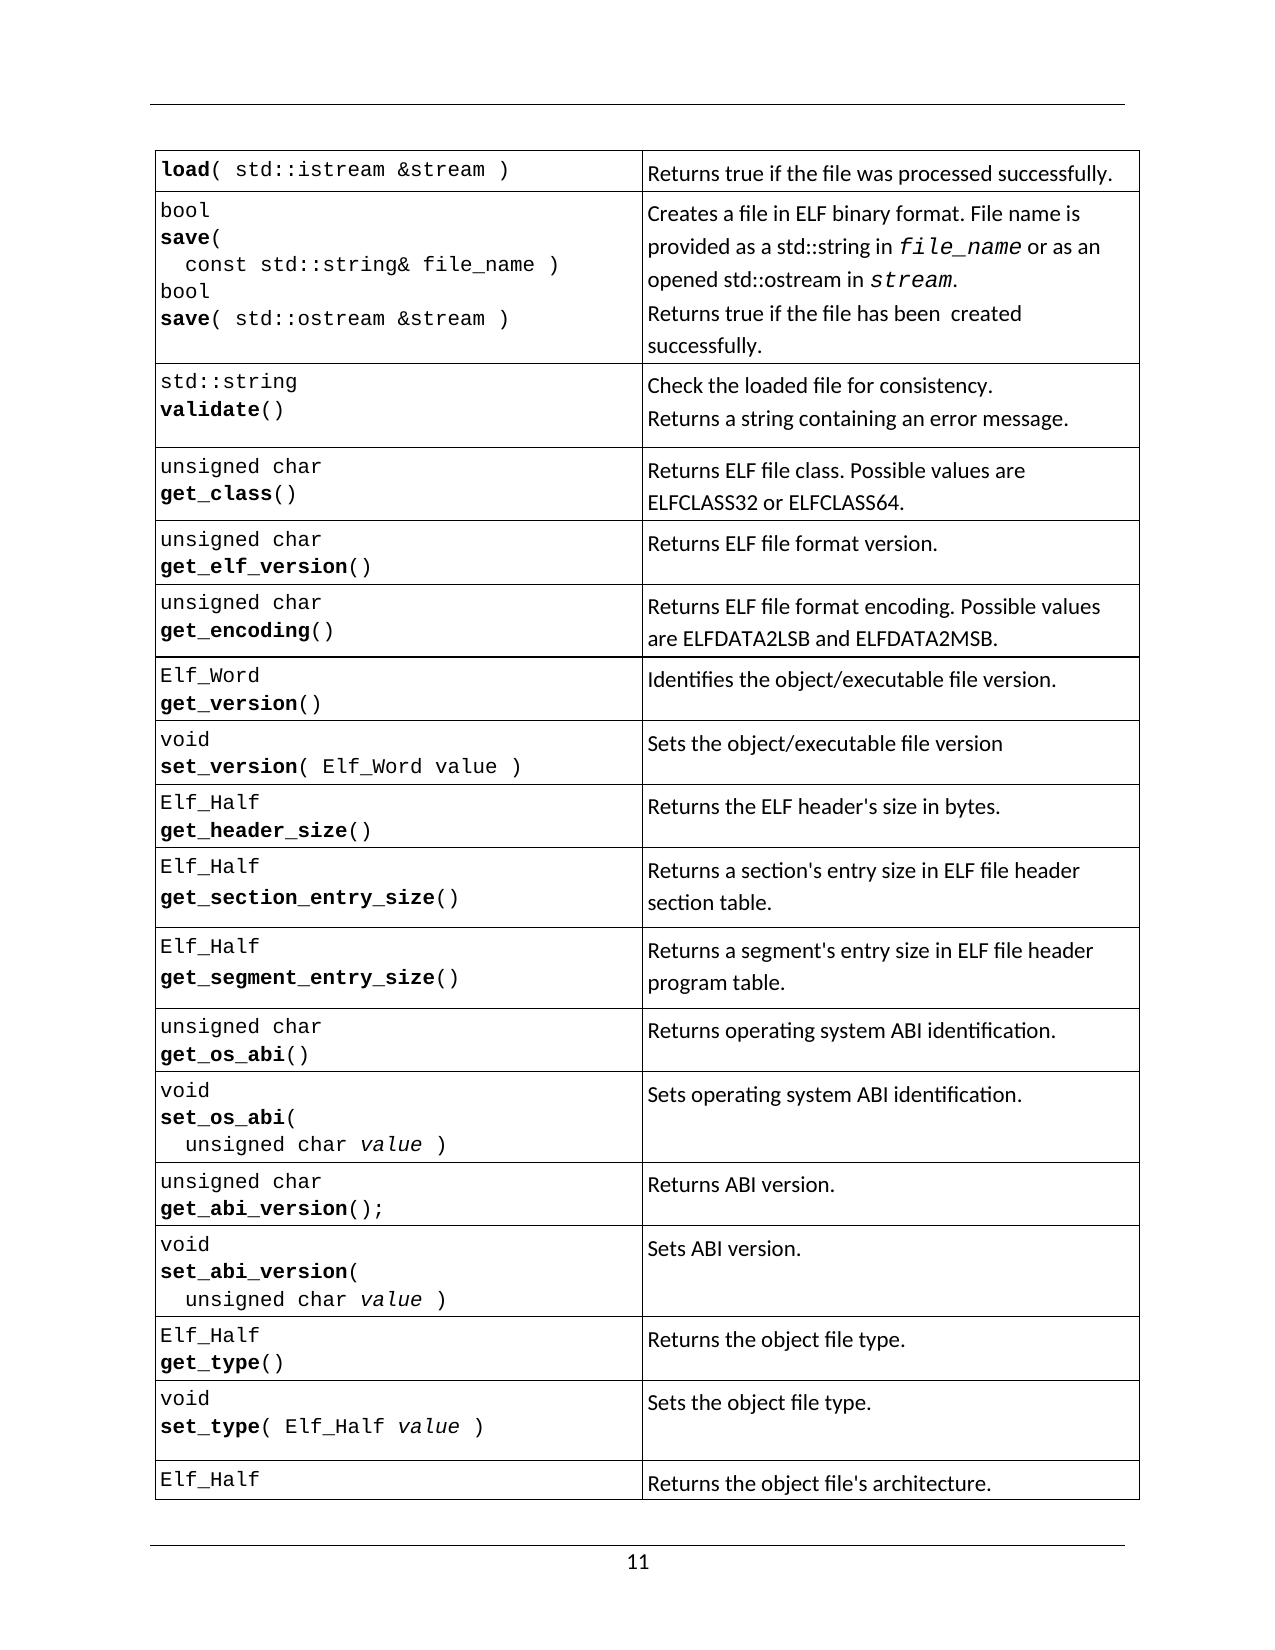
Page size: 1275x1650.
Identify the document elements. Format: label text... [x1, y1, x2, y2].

table_cell Sets the object file type. [643, 1381, 1139, 1460]
table_cell void set_type( Elf_Half value ) [156, 1381, 642, 1460]
table_cell Elf_Half get_segment_entry_size() [156, 928, 642, 1007]
table_cell Returns operating system ABI identification. [643, 1009, 1139, 1071]
table_cell unsigned char get_os_abi() [156, 1009, 642, 1071]
table_cell Identifies the object/executable file version. [643, 658, 1139, 720]
table_cell Sets operating system ABI identification. [643, 1072, 1139, 1162]
table_cell std::string validate() [156, 364, 642, 447]
table_cell Elf_Half get_section_entry_size() [156, 848, 642, 927]
table_cell unsigned char get_encoding() [156, 585, 642, 656]
table_cell Returns a segment's entry size in ELF file header program table. [643, 928, 1139, 1007]
table_cell Elf_Half get_type() [156, 1317, 642, 1379]
table_cell Returns the ELF header's size in bytes. [643, 785, 1139, 847]
table_cell Returns the object file type. [643, 1317, 1139, 1379]
table_cell bool save( const std::string& file_name ) bool save( std::ostream &stream ) [156, 192, 642, 363]
table_cell Sets ABI version. [643, 1226, 1139, 1316]
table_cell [643, 151, 1139, 191]
table_cell Returns ABI version. [643, 1163, 1139, 1225]
table_cell Returns ELF file format version. [643, 521, 1139, 583]
table_cell Check the loaded file for consistency. Returns a string containing an error message. [643, 364, 1139, 447]
table_cell void set_version( Elf_Word value ) [156, 721, 642, 783]
table_cell Returns ELF file class. Possible values are ELFCLASS32 or ELFCLASS64. [643, 448, 1139, 520]
table_cell unsigned char get_abi_version(); [156, 1163, 642, 1225]
table_cell Sets the object/executable file version [643, 721, 1139, 783]
table_cell Returns a section's entry size in ELF file header section table. [643, 848, 1139, 927]
table_cell unsigned char get_elf_version() [156, 521, 642, 583]
table_cell void set_os_abi( unsigned char value ) [156, 1072, 642, 1162]
table_cell Creates a file in ELF binary format. File name is provided as a std::string in file_name or as an opened std::ostream in stream. Returns true if the file has been created successfully. [643, 192, 1139, 363]
table_cell Elf_Word get_version() [156, 658, 642, 720]
table_cell void set_abi_version( unsigned char value ) [156, 1226, 642, 1316]
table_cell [643, 1461, 1139, 1499]
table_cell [156, 151, 642, 191]
table_cell Returns ELF file format encoding. Possible values are ELFDATA2LSB and ELFDATA2MSB. [643, 585, 1139, 656]
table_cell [156, 1461, 642, 1499]
table_cell unsigned char get_class() [156, 448, 642, 520]
table_cell Elf_Half get_header_size() [156, 785, 642, 847]
